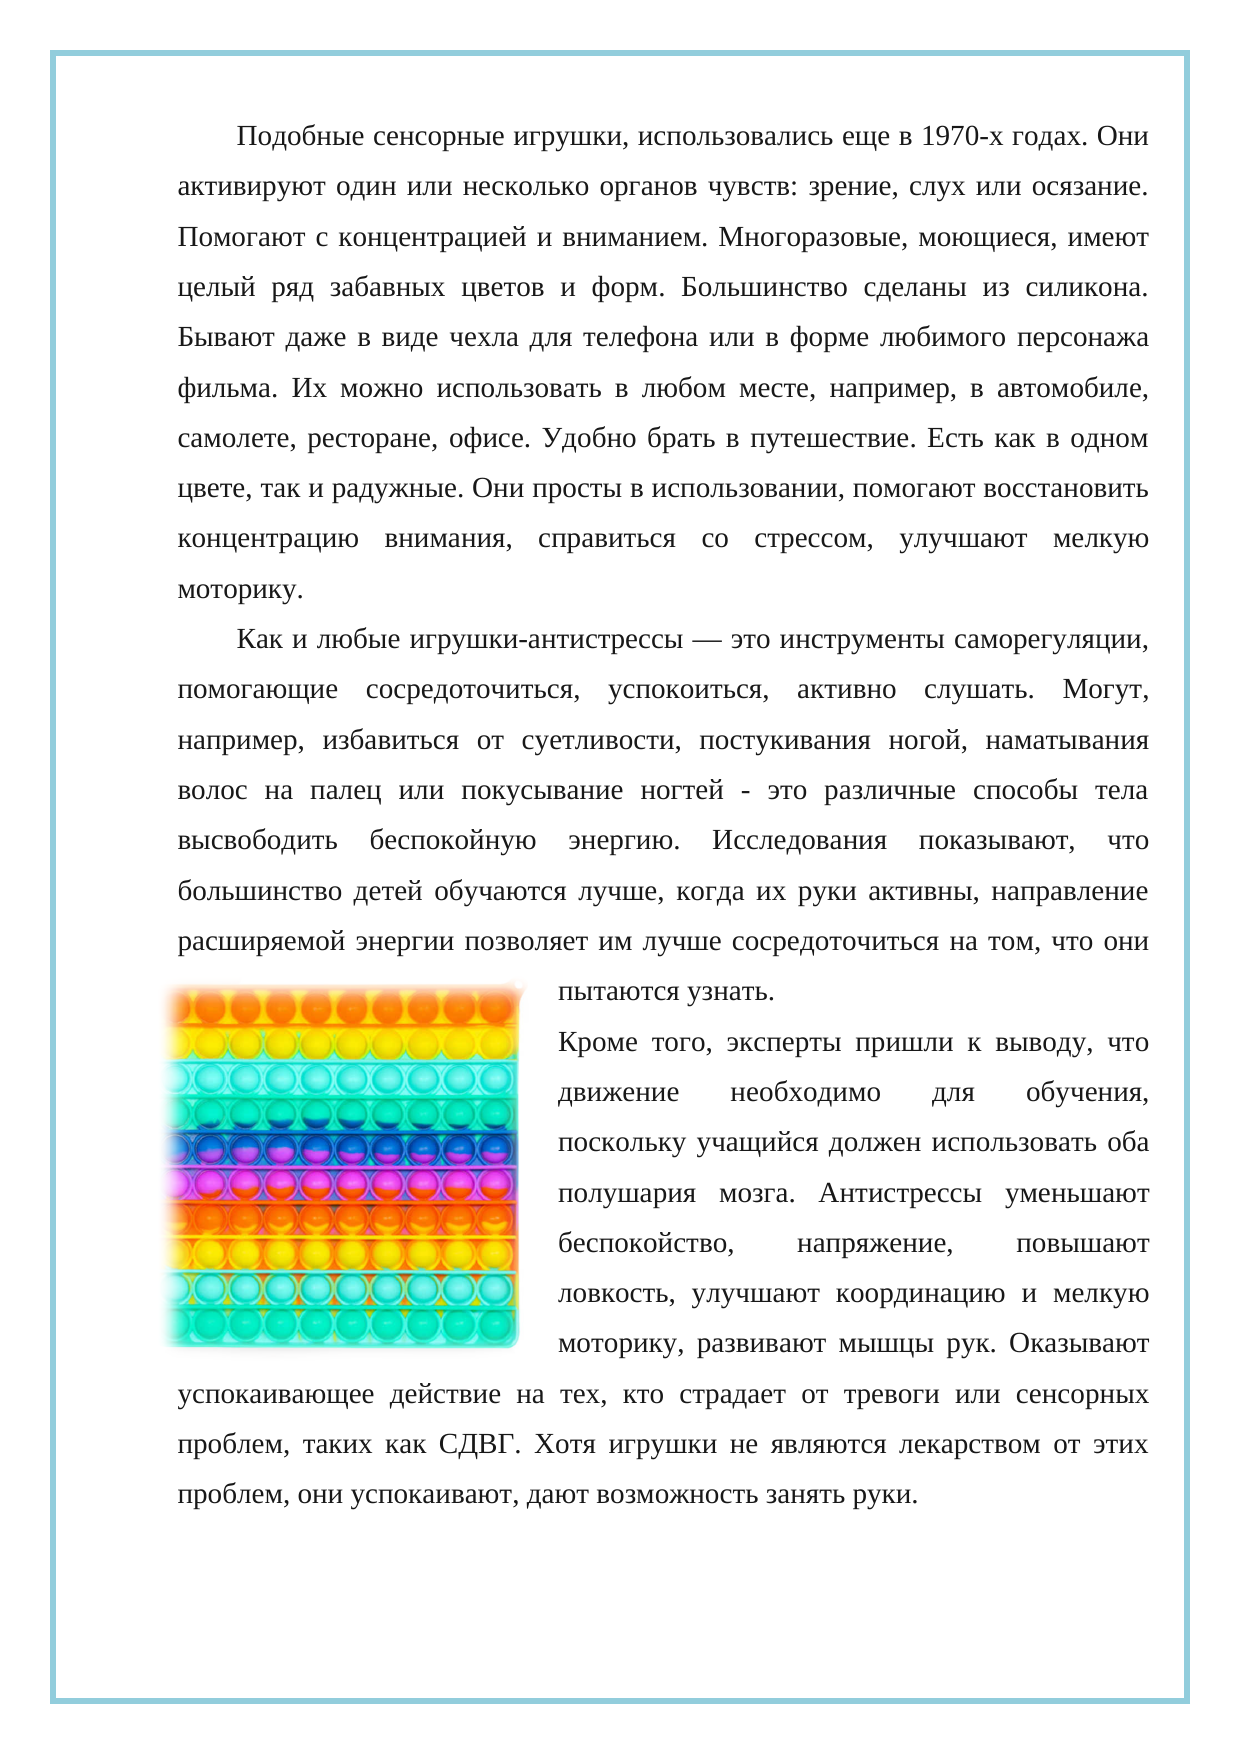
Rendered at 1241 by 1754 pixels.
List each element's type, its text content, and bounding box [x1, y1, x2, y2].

text Как и любые игрушки-антистрессы — это инструменты саморегуляции, помогающие сосредоточиться, успокоиться, активно слушать. Могут, например, избавиться от суетливости, постукивания ногой, наматывания волос на палец или покусывание ногтей - это различные способы тела высвободить беспокойную энергию. Исследования показывают, что большинство детей обучаются лучше, когда их руки активны, направление расширяемой энергии позволяет им лучше сосредоточиться на том, что они пытаются узнать. [177, 621, 1150, 1007]
text Кроме того, эксперты пришли к выводу, что движение необходимо для обучения, поскольку учащийся должен использовать оба полушария мозга. Антистрессы уменьшают беспокойство, напряжение, повышают ловкость, улучшают координацию и мелкую моторику, развивают мышцы рук. Оказывают успокаивающее действие на тех, кто страдает от тревоги или сенсорных проблем, таких как СДВГ. Хотя игрушки не являются лекарством от этих проблем, они успокаивают, дают возможность занять руки. [177, 1024, 1150, 1510]
text Подобные сенсорные игрушки, использовались еще в 1970-х годах. Они активируют один или несколько органов чувств: зрение, слух или осязание. Помогают с концентрацией и вниманием. Многоразовые, моющиеся, имеют целый ряд забавных цветов и форм. Большинство сделаны из силикона. Бывают даже в виде чехла для телефона или в форме любимого персонажа фильма. Их можно использовать в любом месте, например, в автомобиле, самолете, ресторане, офисе. Удобно брать в путешествие. Есть как в одном цвете, так и радужные. Они просты в использовании, помогают восстановить концентрацию внимания, справиться со стрессом, улучшают мелкую моторику. [177, 118, 1150, 604]
picture [186, 1005, 509, 1338]
